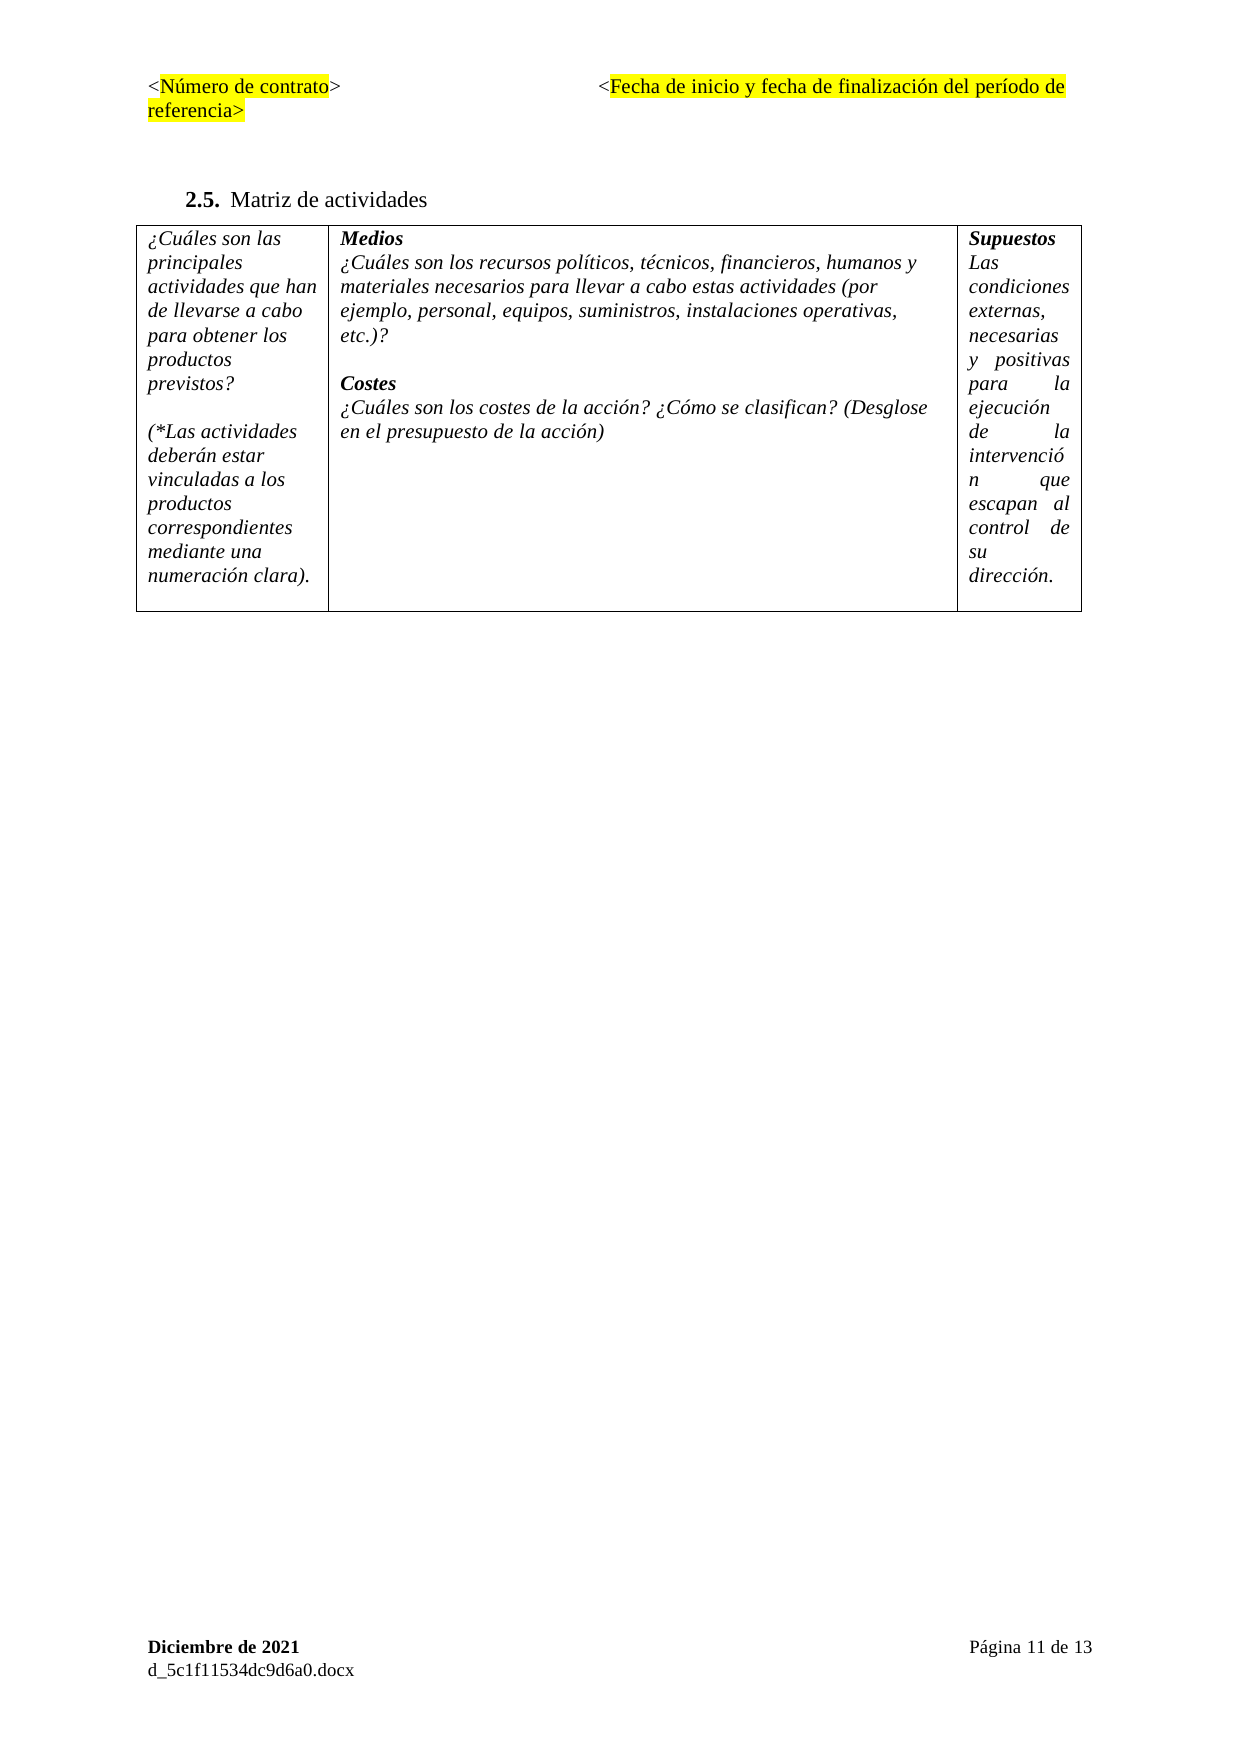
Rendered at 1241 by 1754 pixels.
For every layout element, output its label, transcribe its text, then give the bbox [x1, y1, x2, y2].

table_header Medios ¿Cuáles son los recursos políticos, técnicos, financieros, humanos y materiales necesarios para llevar a cabo estas actividades (por ejemplo, personal, equipos, suministros, instalaciones operativas, etc.)? Costes ¿Cuáles son los costes de la acción? ¿Cómo se clasifican? (Desglose en el presupuesto de la acción) [329, 226, 957, 611]
table_header Supuestos Las condiciones externas, necesarias y positivas para la ejecución de la intervención que escapan al control de su dirección. [958, 226, 1081, 611]
list Matriz de actividades [185, 186, 1092, 213]
table_header ¿Cuáles son las principales actividades que han de llevarse a cabo para obtener los productos previstos? (*Las actividades deberán estar vinculadas a los productos correspondientes mediante una numeración clara). [137, 226, 328, 611]
